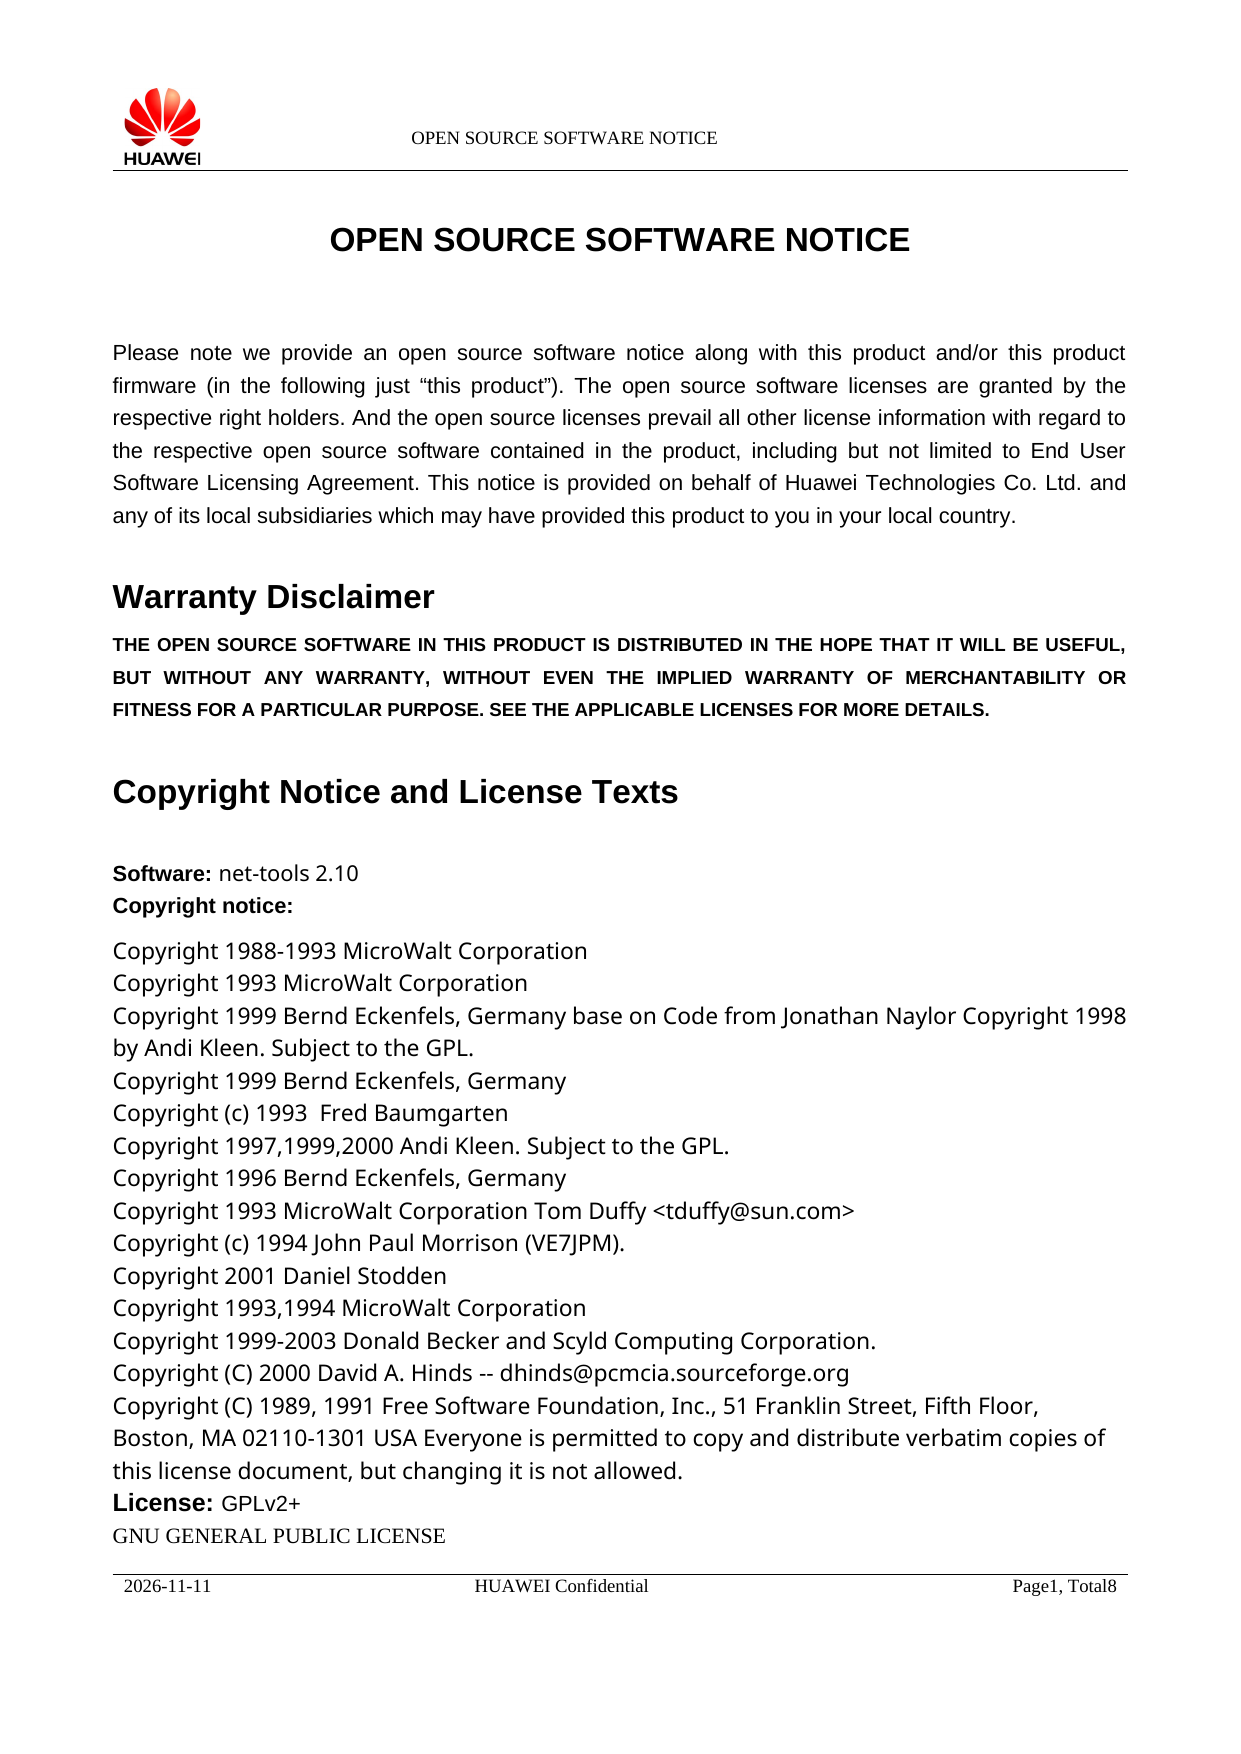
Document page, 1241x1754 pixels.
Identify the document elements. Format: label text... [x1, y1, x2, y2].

text License: GPLv2+ [112, 1486, 1128, 1519]
title Software: net-tools 2.10 [112, 856, 1128, 889]
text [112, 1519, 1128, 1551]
text Copyright notice: [112, 889, 1128, 921]
text Copyright 1988-1993 MicroWalt Corporation Copyright 1993 MicroWalt Corporation Copyright 1999 Bernd Eckenfels, Germany base on Code from Jonathan Naylor Copyright 1998 by Andi Kleen. Subject to the GPL. Copyright 1999 Bernd Eckenfels, Germany Copyright (c) 1993 Fred Baumgarten Copyright 1997,1999,2000 Andi Kleen. Subject to the GPL. Copyright 1996 Bernd Eckenfels, Germany Copyright 1993 MicroWalt Corporation Tom Duffy <tduffy@sun.com> Copyright (c) 1994 John Paul Morrison (VE7JPM). Copyright 2001 Daniel Stodden Copyright 1993,1994 MicroWalt Corporation Copyright 1999-2003 Donald Becker and Scyld Computing Corporation. Copyright (C) 2000 David A. Hinds -- dhinds@pcmcia.sourceforge.org Copyright (C) 1989, 1991 Free Software Foundation, Inc., 51 Franklin Street, Fifth Floor, Boston, MA 02110-1301 USA Everyone is permitted to copy and distribute verbatim copies of this license document, but changing it is not allowed. [112, 934, 1128, 1486]
text Warranty Disclaimer [112, 564, 1128, 629]
picture [124, 88, 201, 165]
text Please note we provide an open source software notice along with this product and/or this product firmware (in the following just “this product”). The open source software licenses are granted by the respective right holders. And the open source licenses prevail all other license information with regard to the respective open source software contained in the product, including but not limited to End User Software Licensing Agreement. This notice is provided on behalf of Huawei Technologies Co. Ltd. and any of its local subsidiaries which may have provided this product to you in your local country. [112, 336, 1128, 531]
text Copyright Notice and License Texts [112, 759, 1128, 824]
text OPEN SOURCE SOFTWARE NOTICE [112, 206, 1128, 271]
text The open source software in this product is distributed in the hope that it will be useful, but WITHOUT ANY WARRANTY, without even the implied warranty of MERCHANTABILITY or FITNESS FOR A PARTICULAR PURPOSE. See the applicable licenses for more details. [112, 629, 1128, 726]
